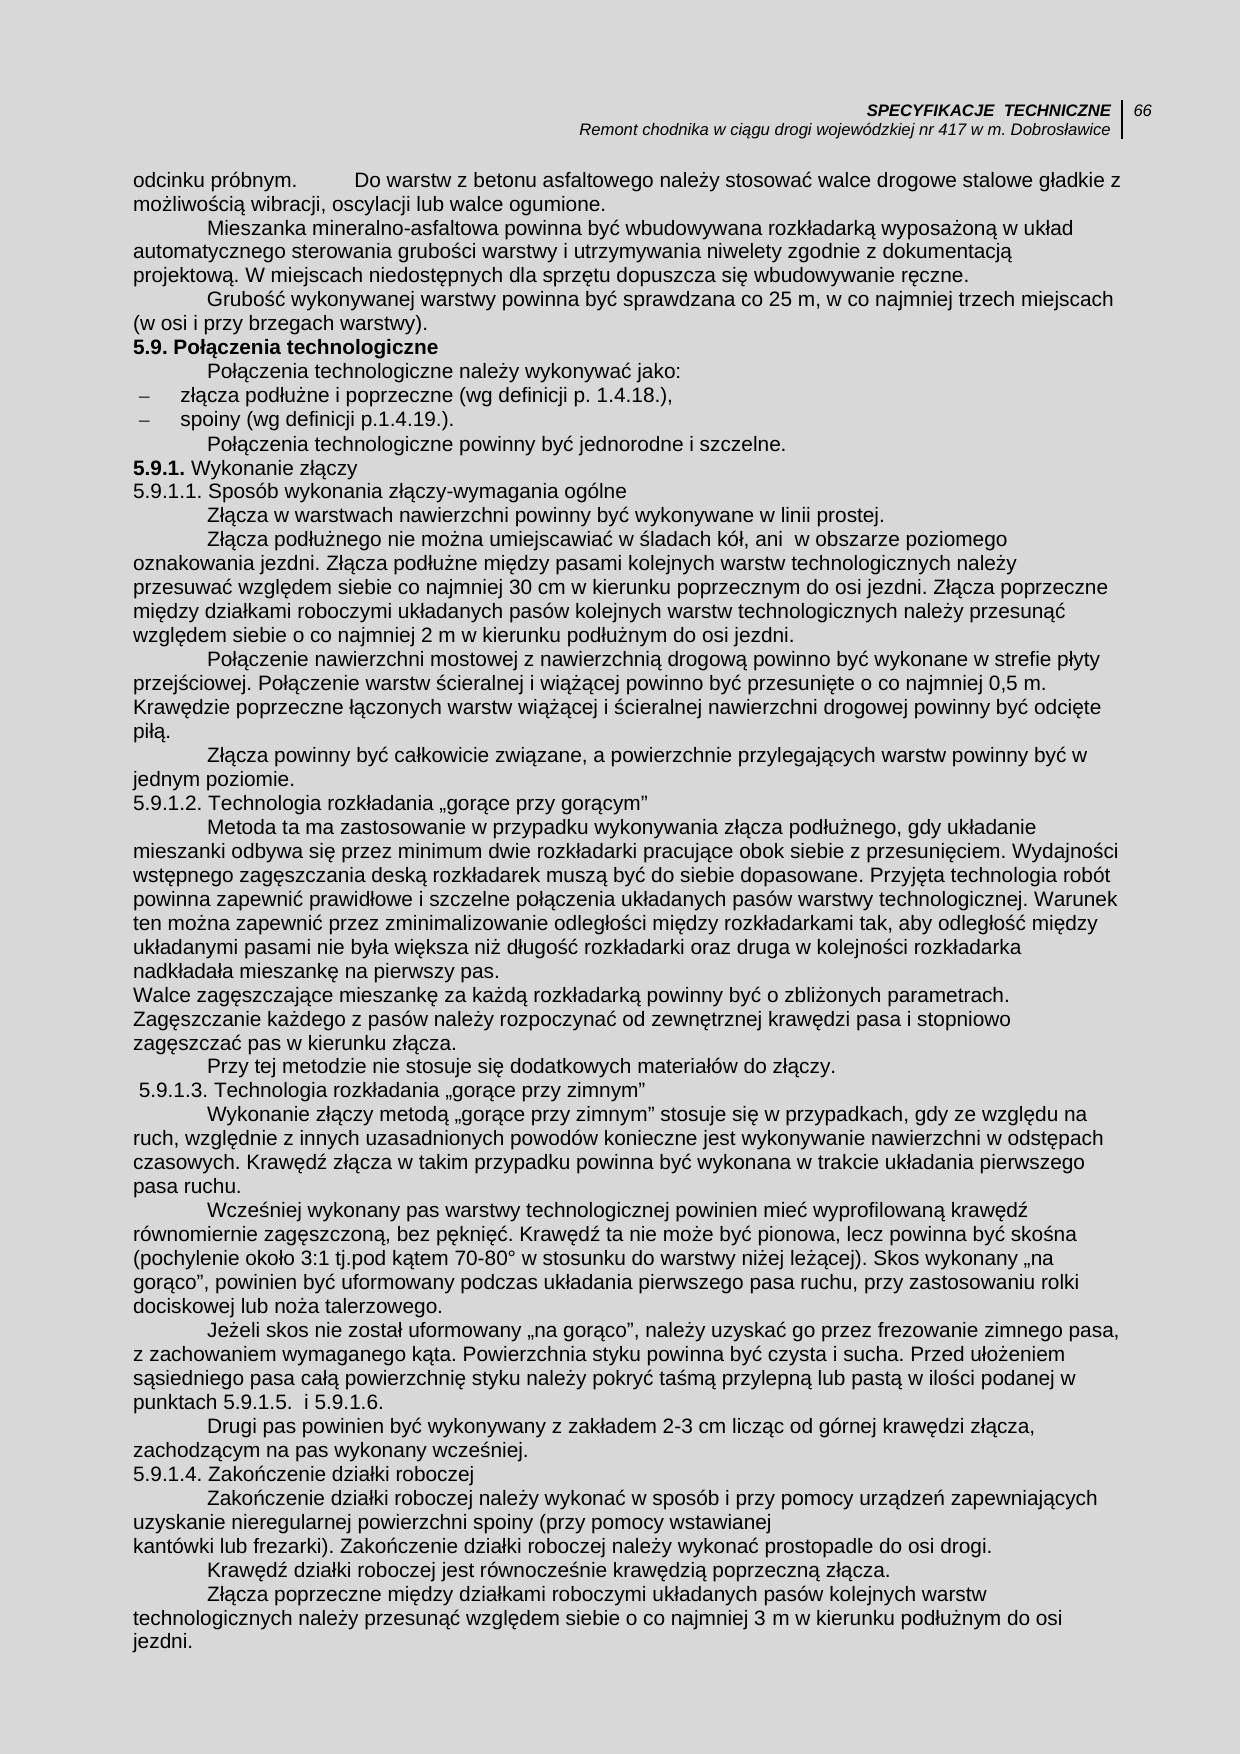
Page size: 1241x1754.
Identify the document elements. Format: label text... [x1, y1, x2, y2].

text Wykonanie złączy metodą „gorące przy zimnym” stosuje się w przypadkach, gdy ze względu na ruch, względnie z innych uzasadnionych powodów konieczne jest wykonywanie nawierzchni w odstępach czasowych. Krawędź złącza w takim przypadku powinna być wykonana w trakcie układania pierwszego pasa ruchu. [133, 1102, 1122, 1198]
list spoiny (wg definicji p.1.4.19.). [139, 407, 1122, 431]
text Wcześniej wykonany pas warstwy technologicznej powinien mieć wyprofilowaną krawędź równomiernie zagęszczoną, bez pęknięć. Krawędź ta nie może być pionowa, lecz powinna być skośna (pochylenie około 3:1 tj.pod kątem 70-80° w stosunku do warstwy niżej leżącej). Skos wykonany „na gorąco”, powinien być uformowany podczas układania pierwszego pasa ruchu, przy zastosowaniu rolki dociskowej lub noża talerzowego. [133, 1198, 1122, 1318]
text 5.9.1.4. Zakończenie działki roboczej [133, 1462, 1122, 1486]
text 5.9.1. Wykonanie złączy [133, 455, 1122, 479]
text Metoda ta ma zastosowanie w przypadku wykonywania złącza podłużnego, gdy układanie mieszanki odbywa się przez minimum dwie rozkładarki pracujące obok siebie z przesunięciem. Wydajności wstępnego zagęszczania deską rozkładarek muszą być do siebie dopasowane. Przyjęta technologia robót powinna zapewnić prawidłowe i szczelne połączenia układanych pasów warstwy technologicznej. Warunek ten można zapewnić przez zminimalizowanie odległości między rozkładarkami tak, aby odległość między układanymi pasami nie była większa niż długość rozkładarki oraz druga w kolejności rozkładarka nadkładała mieszankę na pierwszy pas. [133, 815, 1122, 982]
text Zakończenie działki roboczej należy wykonać w sposób i przy pomocy urządzeń zapewniających uzyskanie nieregularnej powierzchni spoiny (przy pomocy wstawianej [133, 1486, 1122, 1533]
text Złącza poprzeczne między działkami roboczymi układanych pasów kolejnych warstw technologicznych należy przesunąć względem siebie o co najmniej 3 m w kierunku podłużnym do osi jezdni. [133, 1581, 1122, 1653]
text Drugi pas powinien być wykonywany z zakładem 2-3 cm licząc od górnej krawędzi złącza, zachodzącym na pas wykonany wcześniej. [133, 1414, 1122, 1462]
text 5.9.1.2. Technologia rozkładania „gorące przy gorącym” [133, 791, 1122, 815]
text Jeżeli skos nie został uformowany „na gorąco”, należy uzyskać go przez frezowanie zimnego pasa, z zachowaniem wymaganego kąta. Powierzchnia styku powinna być czysta i sucha. Przed ułożeniem sąsiedniego pasa całą powierzchnię styku należy pokryć taśmą przylepną lub pastą w ilości podanej w punktach 5.9.1.5. i 5.9.1.6. [133, 1318, 1122, 1414]
text Połączenie nawierzchni mostowej z nawierzchnią drogową powinno być wykonane w strefie płyty przejściowej. Połączenie warstw ścieralnej i wiążącej powinno być przesunięte o co najmniej . Krawędzie poprzeczne łączonych warstw wiążącej i ścieralnej nawierzchni drogowej powinny być odcięte piłą. [133, 647, 1122, 743]
text Połączenia technologiczne należy wykonywać jako: [133, 359, 1122, 383]
text Grubość wykonywanej warstwy powinna być sprawdzana co , w co najmniej trzech miejscach (w osi i przy brzegach warstwy). [133, 287, 1122, 335]
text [133, 167, 1122, 215]
text Połączenia technologiczne powinny być jednorodne i szczelne. [133, 431, 1122, 455]
text kantówki lub frezarki). Zakończenie działki roboczej należy wykonać prostopadle do osi drogi. [133, 1533, 1122, 1557]
subtitle 5.9. Połączenia technologiczne [133, 335, 1122, 359]
text Mieszanka mineralno-asfaltowa powinna być wbudowywana rozkładarką wyposażoną w układ automatycznego sterowania grubości warstwy i utrzymywania niwelety zgodnie z dokumentacją projektową. W miejscach niedostępnych dla sprzętu dopuszcza się wbudowywanie ręczne. [133, 215, 1122, 287]
text Krawędź działki roboczej jest równocześnie krawędzią poprzeczną złącza. [133, 1557, 1122, 1581]
list złącza podłużne i poprzeczne (wg definicji p. 1.4.18.), [139, 383, 1122, 407]
text Złącza powinny być całkowicie związane, a powierzchnie przylegających warstw powinny być w jednym poziomie. [133, 743, 1122, 791]
text Złącza w warstwach nawierzchni powinny być wykonywane w linii prostej. [133, 503, 1122, 527]
text Przy tej metodzie nie stosuje się dodatkowych materiałów do złączy. [133, 1054, 1122, 1078]
text 5.9.1.3. Technologia rozkładania „gorące przy zimnym” [133, 1078, 1122, 1102]
text Walce zagęszczające mieszankę za każdą rozkładarką powinny być o zbliżonych parametrach. Zagęszczanie każdego z pasów należy rozpoczynać od zewnętrznej krawędzi pasa i stopniowo zagęszczać pas w kierunku złącza. [133, 982, 1122, 1054]
text 5.9.1.1. Sposób wykonania złączy-wymagania ogólne [133, 479, 1122, 503]
text Złącza podłużnego nie można umiejscawiać w śladach kół, ani w obszarze poziomego oznakowania jezdni. Złącza podłużne między pasami kolejnych warstw technologicznych należy przesuwać względem siebie co najmniej 30 cm w kierunku poprzecznym do osi jezdni. Złącza poprzeczne między działkami roboczymi układanych pasów kolejnych warstw technologicznych należy przesunąć względem siebie o co najmniej w kierunku podłużnym do osi jezdni. [133, 527, 1122, 647]
